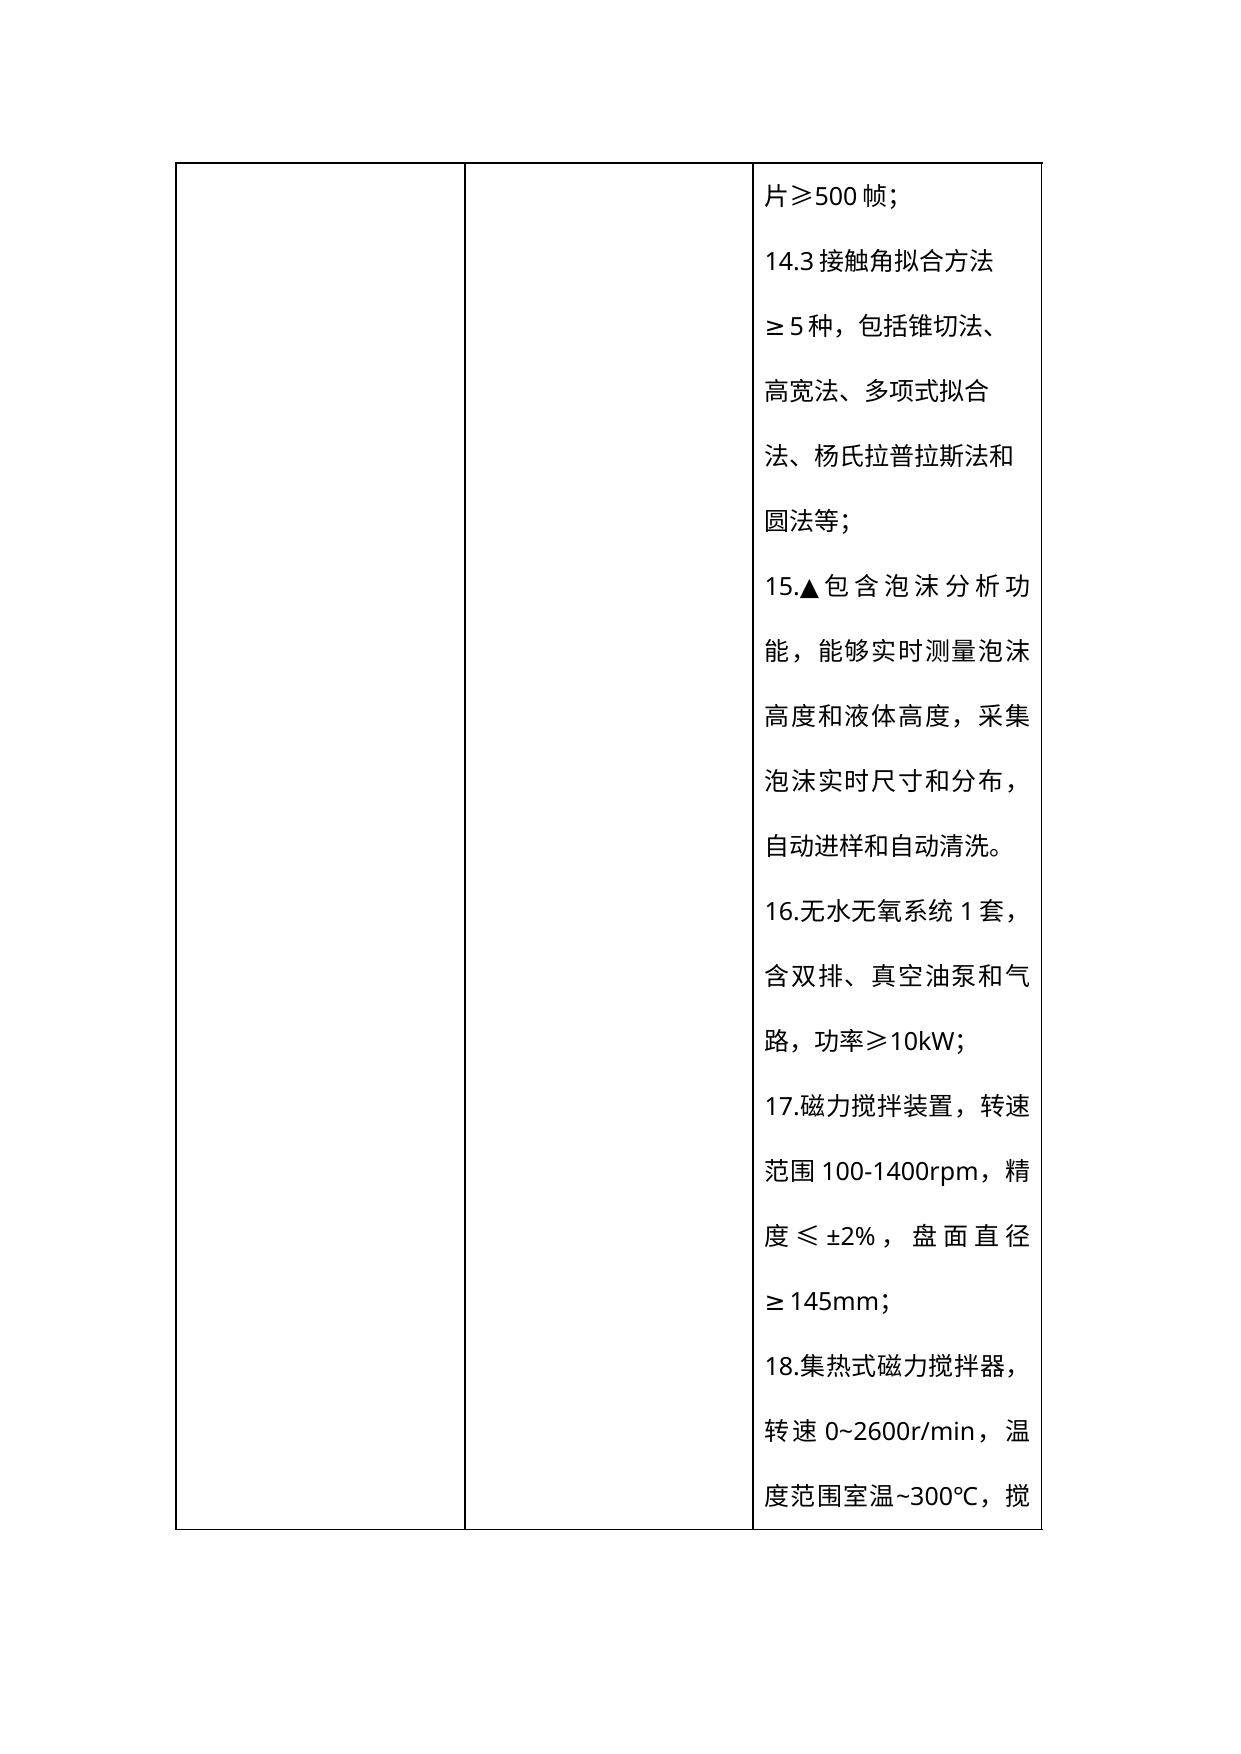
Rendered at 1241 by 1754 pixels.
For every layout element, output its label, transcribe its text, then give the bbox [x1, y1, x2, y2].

table_cell [466, 164, 752, 1528]
table_cell 1 [177, 164, 464, 1528]
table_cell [754, 164, 1041, 1528]
